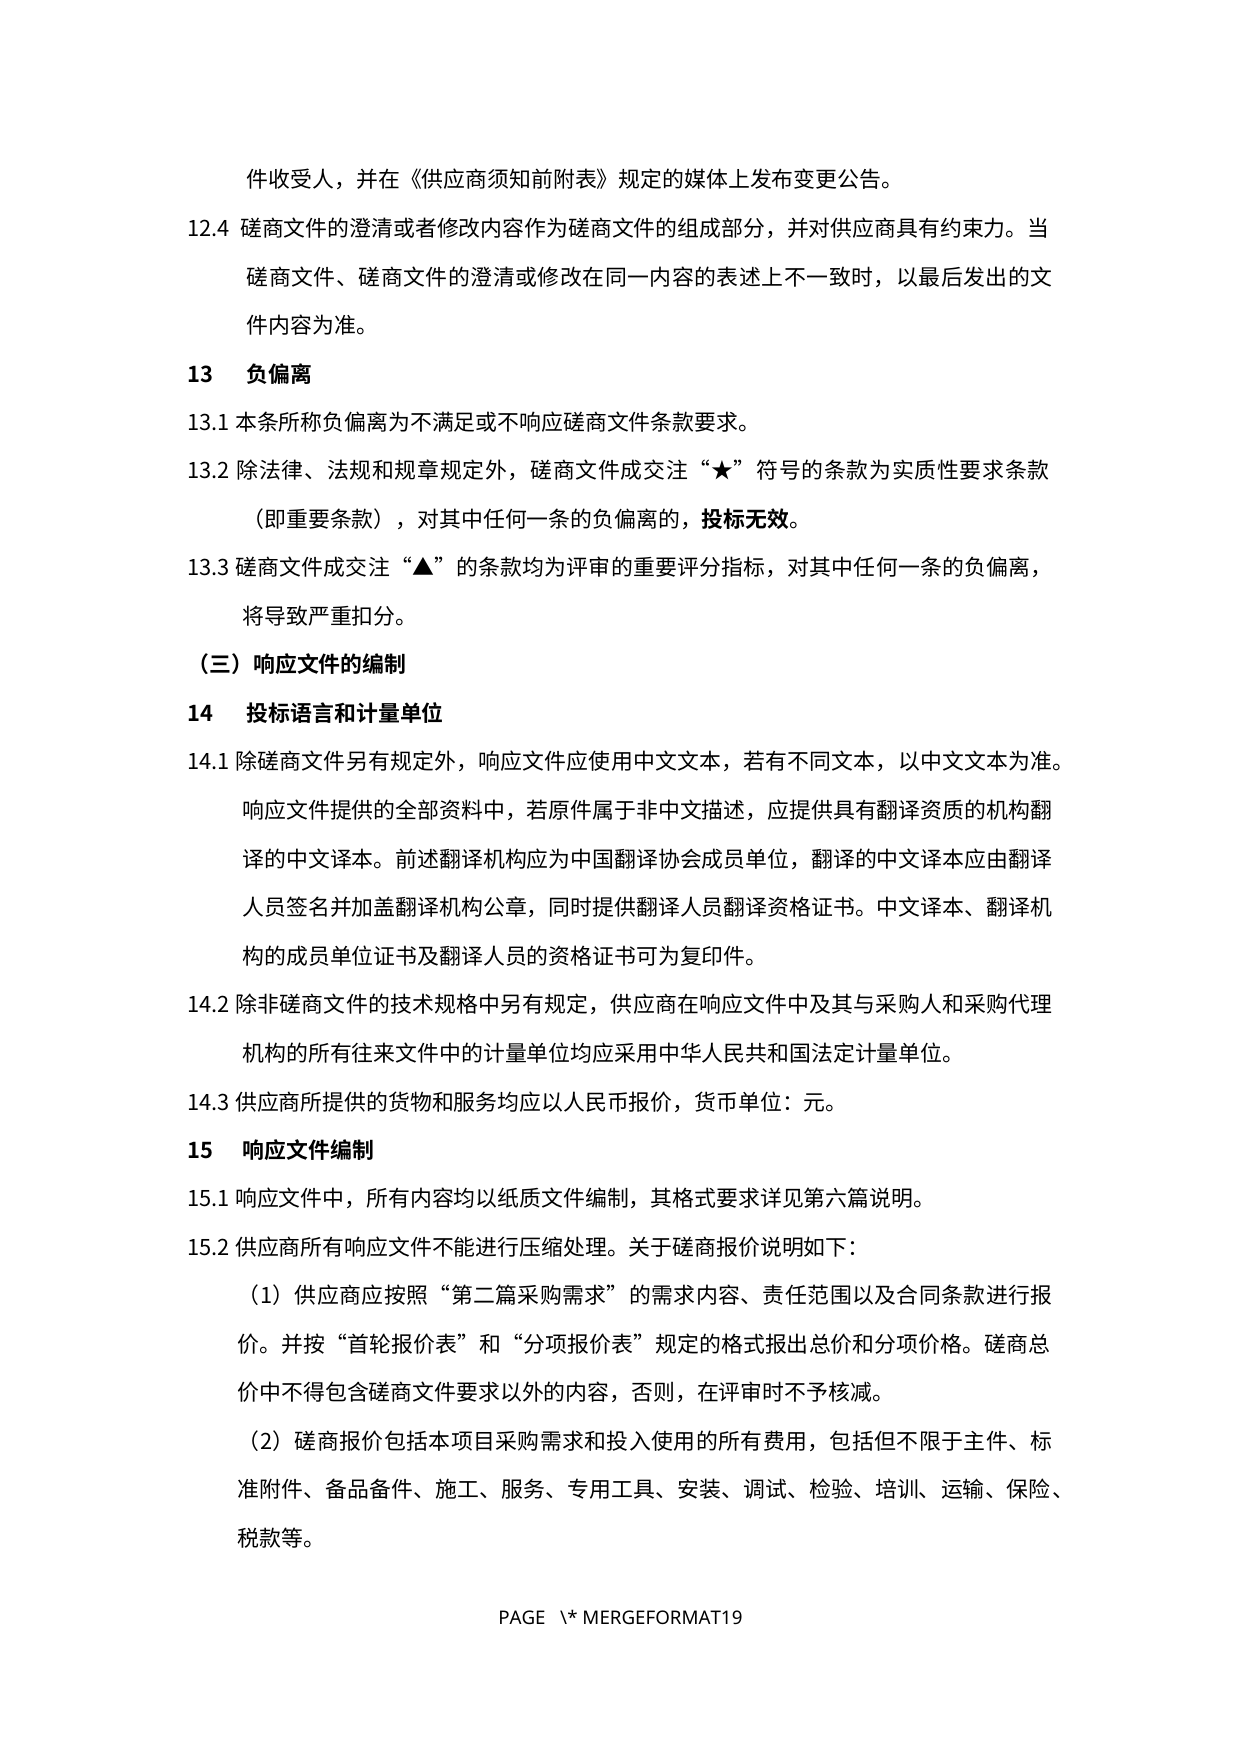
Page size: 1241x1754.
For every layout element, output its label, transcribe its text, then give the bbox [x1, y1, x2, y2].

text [187, 162, 1053, 194]
text 13 负偏离 [187, 356, 1053, 389]
text 14.1 除磋商文件另有规定外，响应文件应使用中文文本，若有不同文本，以中文文本为准。响应文件提供的全部资料中，若原件属于非中文描述，应提供具有翻译资质的机构翻译的中文译本。前述翻译机构应为中国翻译协会成员单位，翻译的中文译本应由翻译人员签名并加盖翻译机构公章，同时提供翻译人员翻译资格证书。中文译本、翻译机构的成员单位证书及翻译人员的资格证书可为复印件。 [187, 744, 1053, 971]
text （1）供应商应按照“第二篇采购需求”的需求内容、责任范围以及合同条款进行报价。并按“首轮报价表”和“分项报价表”规定的格式报出总价和分项价格。磋商总价中不得包含磋商文件要求以外的内容，否则，在评审时不予核减。 [237, 1277, 1053, 1407]
text （2）磋商报价包括本项目采购需求和投入使用的所有费用，包括但不限于主件、标准附件、备品备件、施工、服务、专用工具、安装、调试、检验、培训、运输、保险、税款等。 [237, 1423, 1053, 1553]
text 13.2 除法律、法规和规章规定外，磋商文件成交注“★”符号的条款为实质性要求条款（即重要条款），对其中任何一条的负偏离的，投标无效。 [187, 453, 1053, 534]
text 13.1 本条所称负偏离为不满足或不响应磋商文件条款要求。 [187, 404, 1053, 437]
text 14 投标语言和计量单位 [187, 695, 1053, 728]
subtitle （三）响应文件的编制 [187, 647, 1053, 679]
text 14.3 供应商所提供的货物和服务均应以人民币报价，货币单位：元。 [187, 1084, 1053, 1117]
text 15.2 供应商所有响应文件不能进行压缩处理。关于磋商报价说明如下： [187, 1229, 1053, 1262]
text 14.2 除非磋商文件的技术规格中另有规定，供应商在响应文件中及其与采购人和采购代理机构的所有往来文件中的计量单位均应采用中华人民共和国法定计量单位。 [187, 987, 1053, 1068]
text 15 响应文件编制 [187, 1132, 1053, 1165]
text 13.3 磋商文件成交注“▲”的条款均为评审的重要评分指标，对其中任何一条的负偏离，将导致严重扣分。 [187, 550, 1053, 631]
text 12.4 磋商文件的澄清或者修改内容作为磋商文件的组成部分，并对供应商具有约束力。当磋商文件、磋商文件的澄清或修改在同一内容的表述上不一致时，以最后发出的文件内容为准。 [187, 210, 1053, 340]
text 15.1 响应文件中，所有内容均以纸质文件编制，其格式要求详见第六篇说明。 [187, 1181, 1053, 1213]
